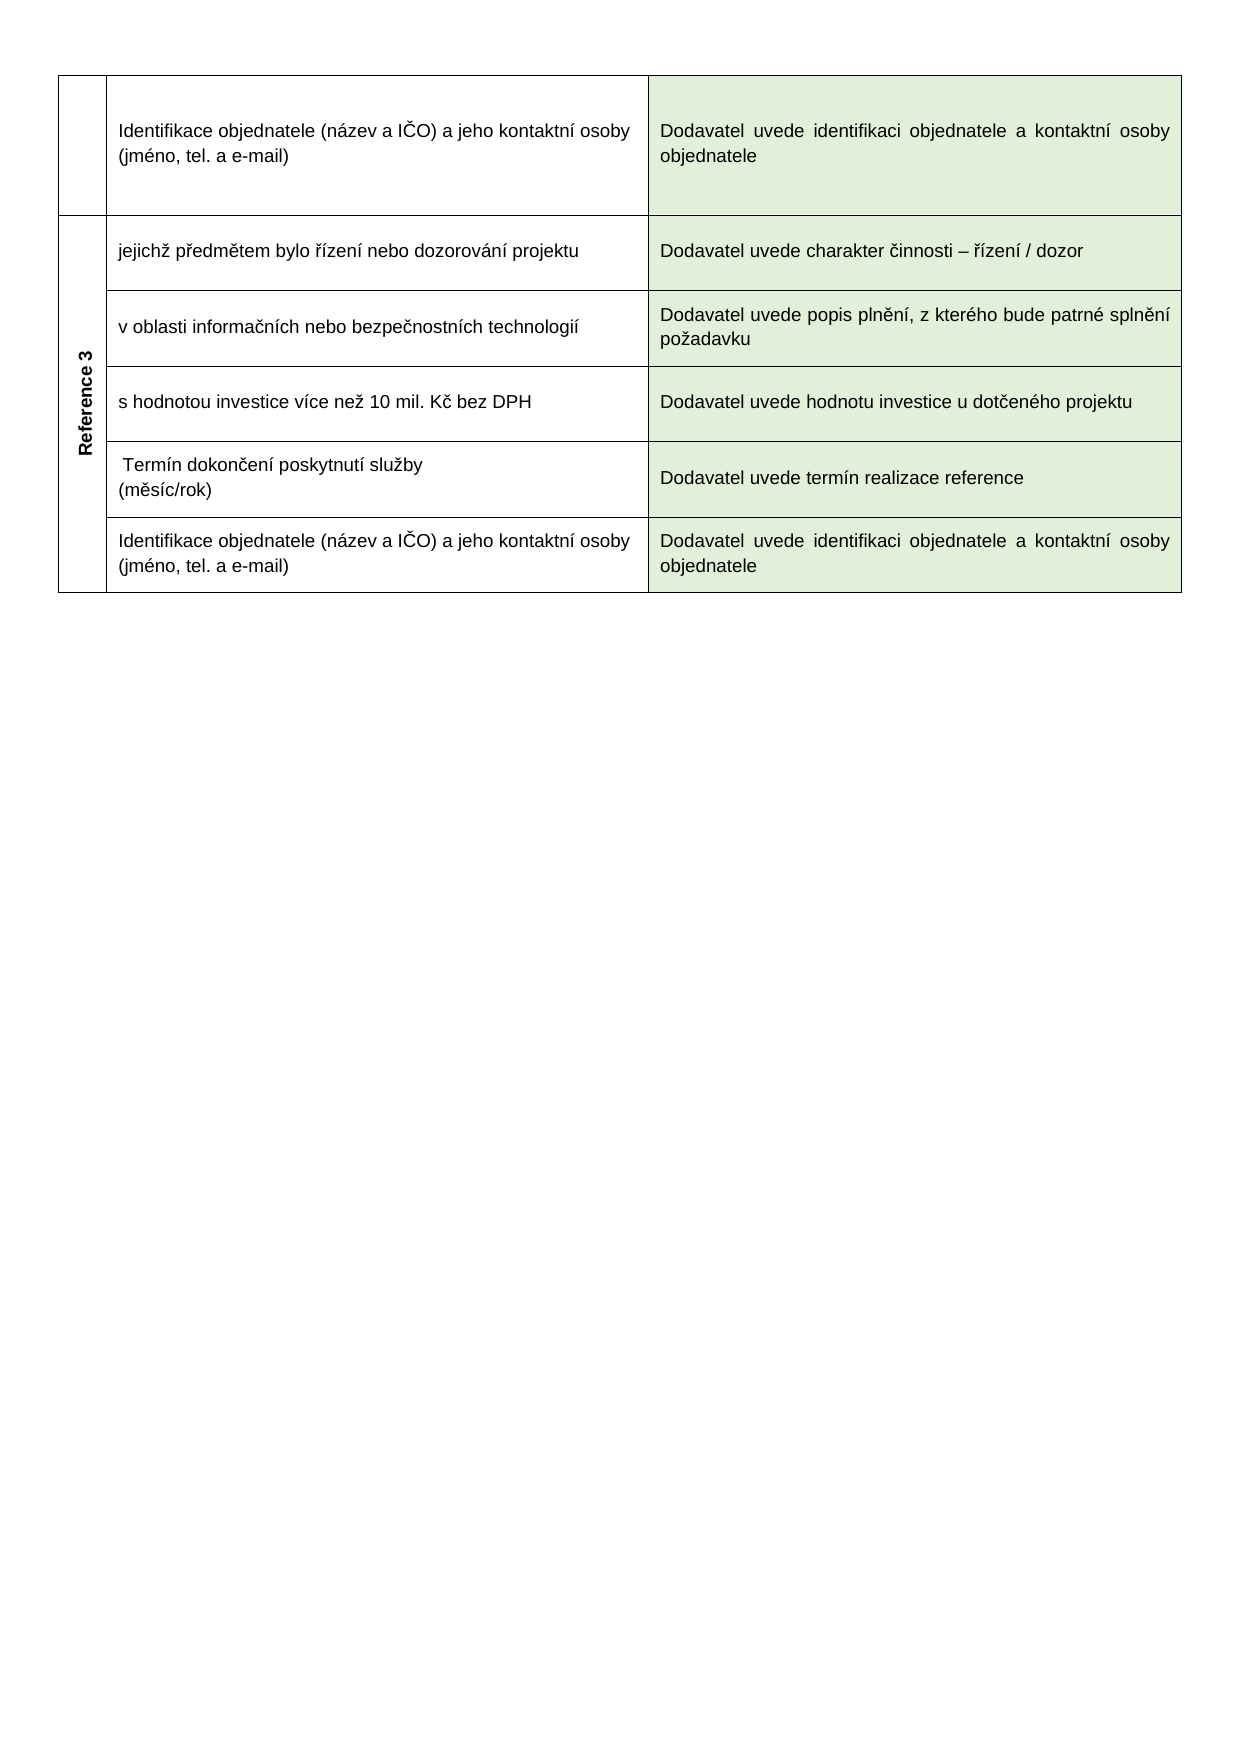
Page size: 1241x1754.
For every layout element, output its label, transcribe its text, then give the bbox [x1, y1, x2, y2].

table_cell Dodavatel uvede termín realizace reference [649, 442, 1181, 517]
table_cell Dodavatel uvede hodnotu investice u dotčeného projektu [649, 367, 1181, 441]
table_cell Reference 3 [59, 216, 106, 592]
table_cell Identifikace objednatele (název a IČO) a jeho kontaktní osoby (jméno, tel. a e-mail) [107, 518, 648, 592]
table_cell s hodnotou investice více než 10 mil. Kč bez DPH [107, 367, 648, 441]
table_cell Dodavatel uvede identifikaci objednatele a kontaktní osoby objednatele [649, 518, 1181, 592]
table_cell jejichž předmětem bylo řízení nebo dozorování projektu [107, 216, 648, 290]
table_cell Identifikace objednatele (název a IČO) a jeho kontaktní osoby (jméno, tel. a e-mail) [107, 76, 648, 214]
table_cell Dodavatel uvede charakter činnosti – řízení / dozor [649, 216, 1181, 290]
table_cell Dodavatel uvede popis plnění, z kterého bude patrné splnění požadavku [649, 291, 1181, 366]
table_cell Termín dokončení poskytnutí služby (měsíc/rok) [107, 442, 648, 517]
table_cell Dodavatel uvede identifikaci objednatele a kontaktní osoby objednatele [649, 76, 1181, 214]
table_cell v oblasti informačních nebo bezpečnostních technologií [107, 291, 648, 366]
